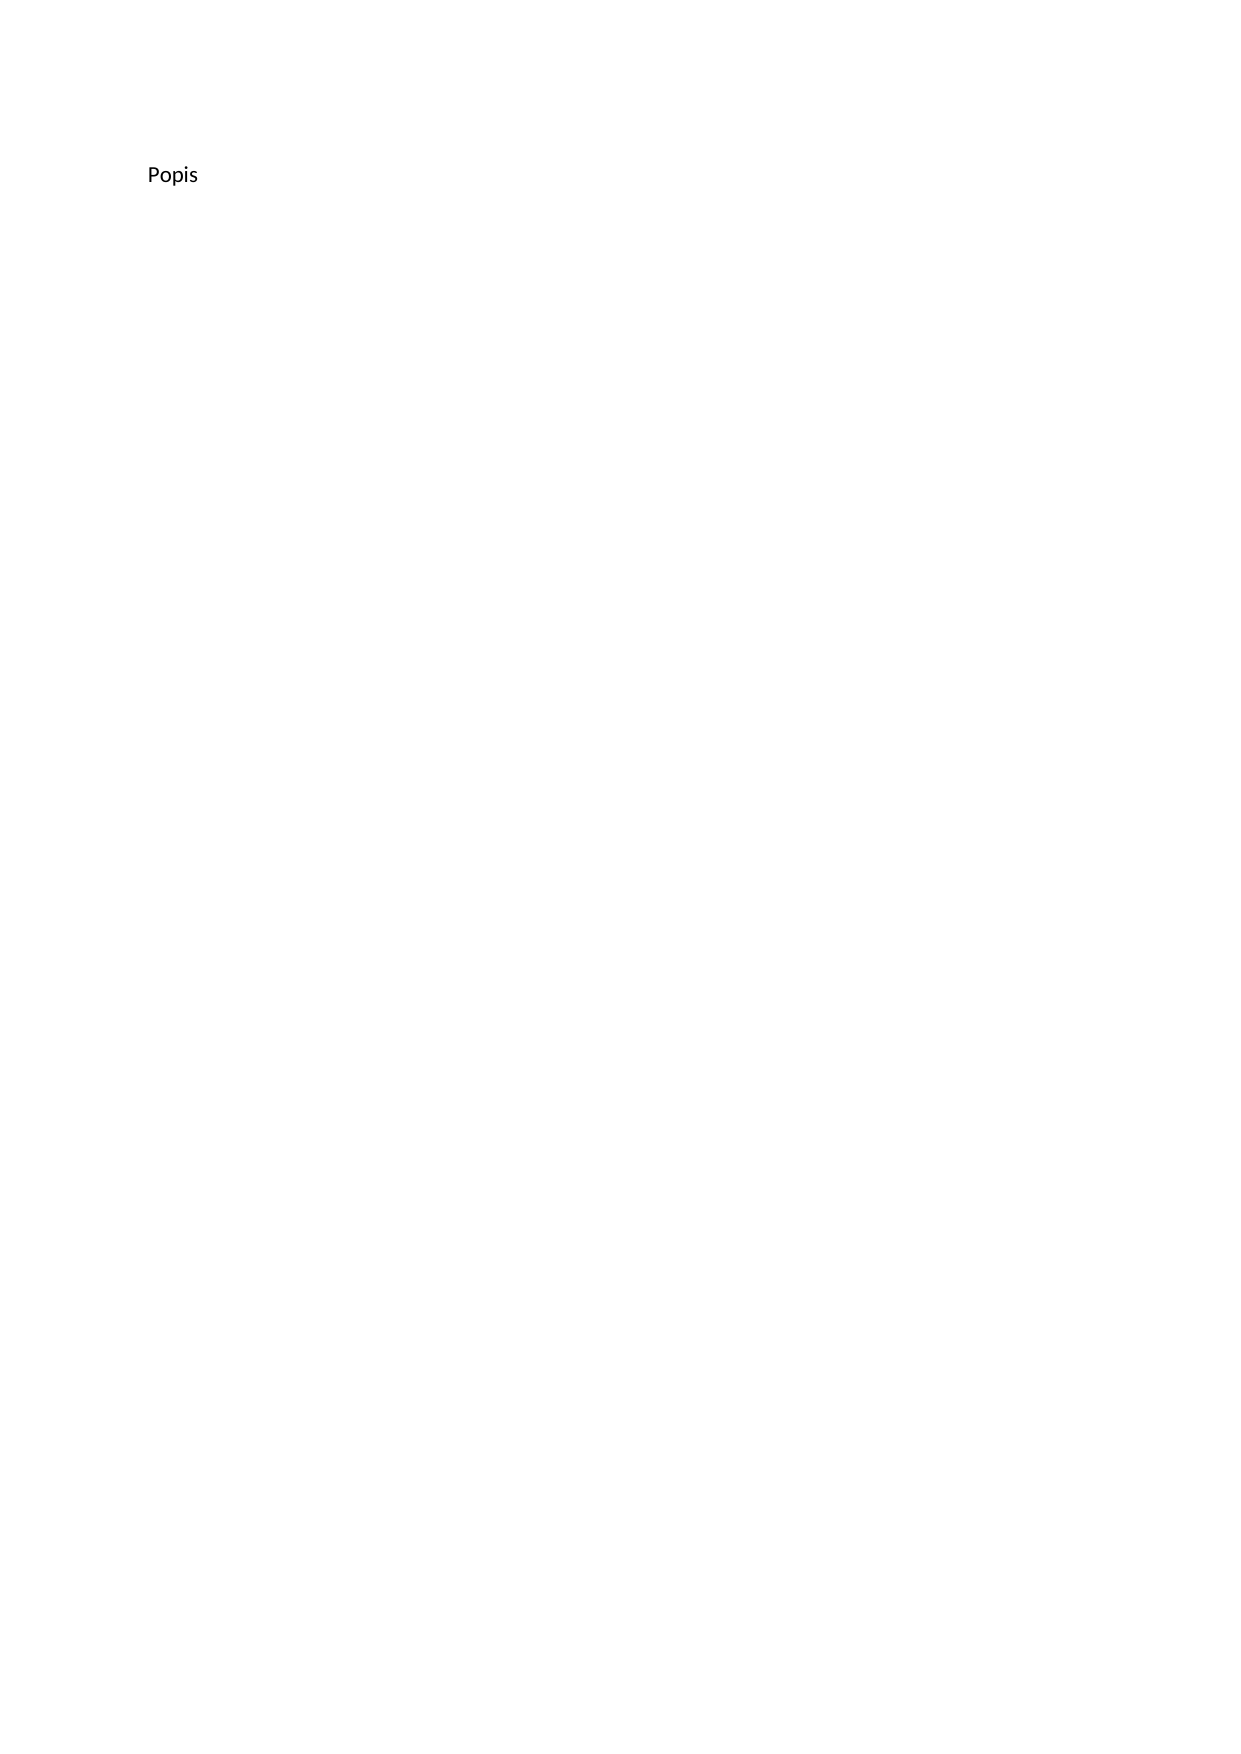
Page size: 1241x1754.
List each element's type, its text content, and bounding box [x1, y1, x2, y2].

text Popis [148, 160, 1093, 188]
